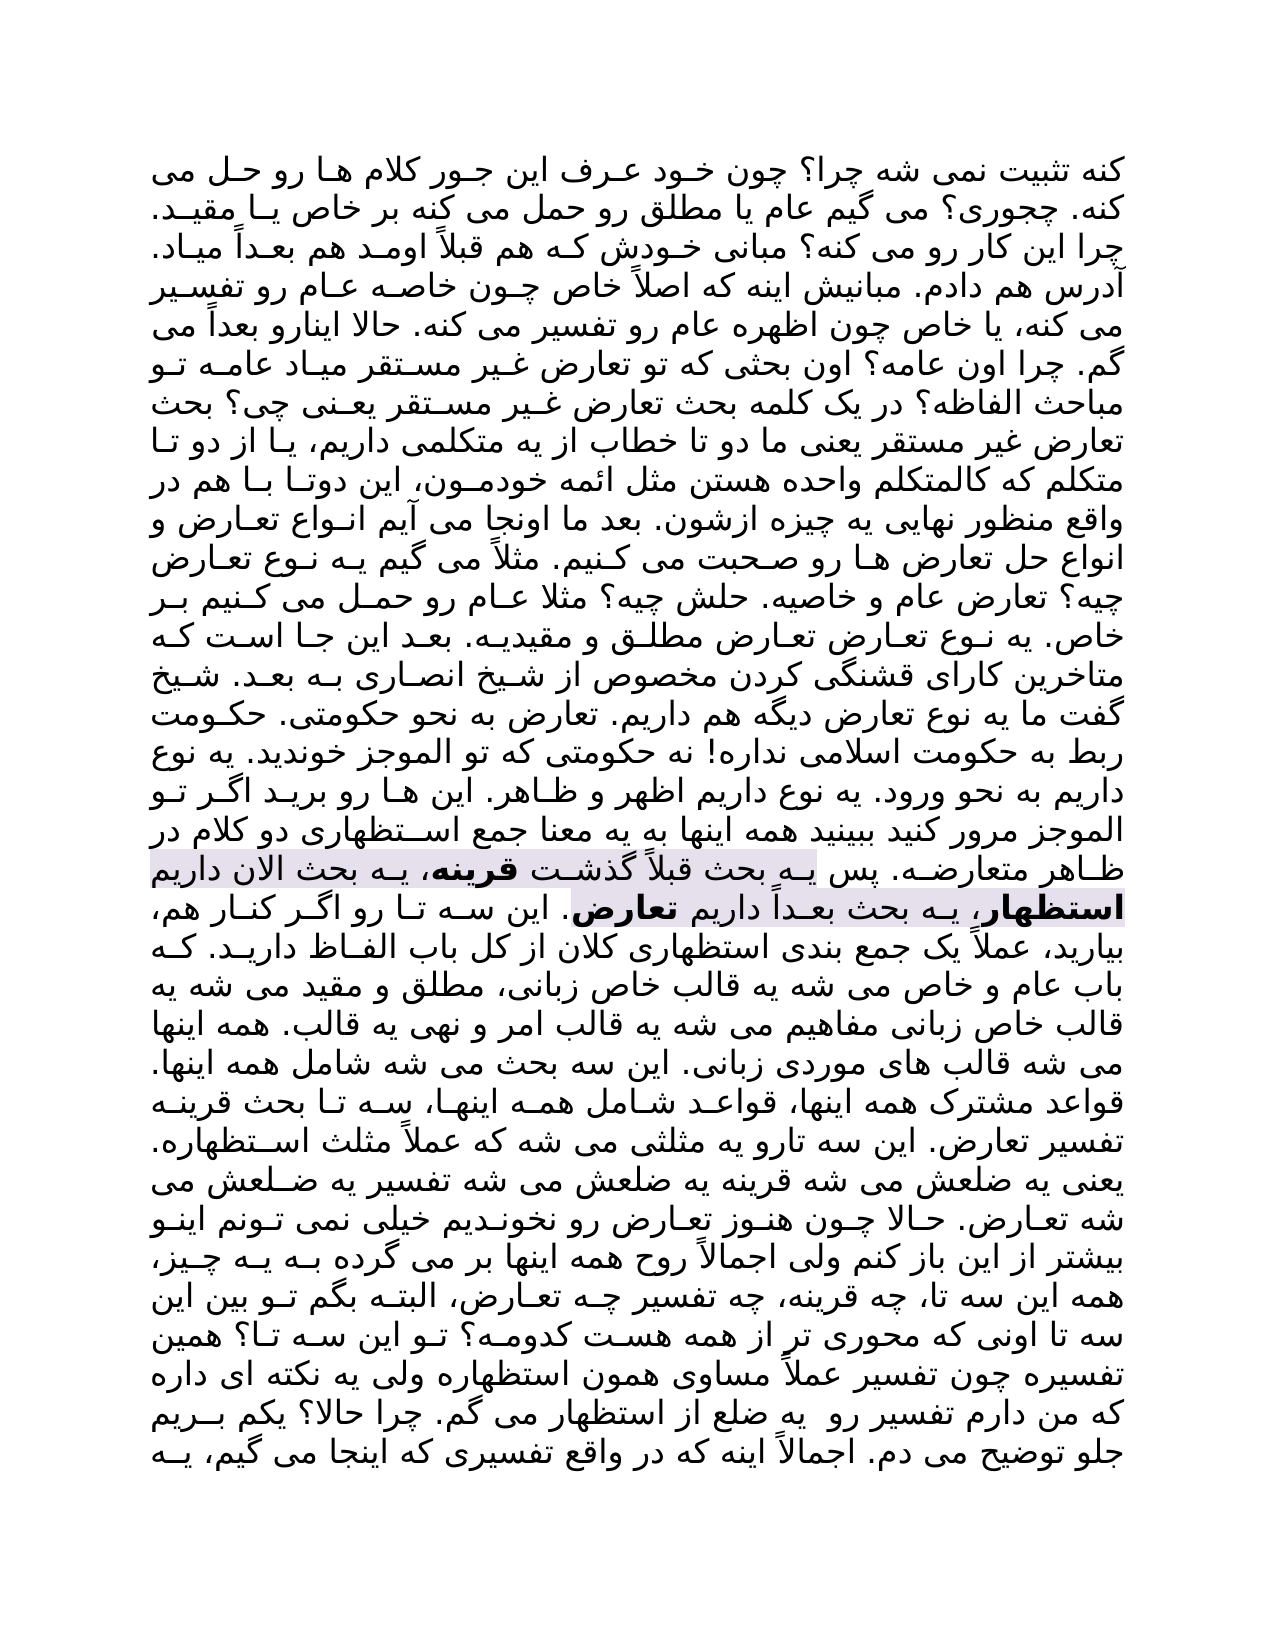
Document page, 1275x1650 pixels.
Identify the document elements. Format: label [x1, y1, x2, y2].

text [150, 150, 1125, 888]
text [150, 888, 1125, 1471]
